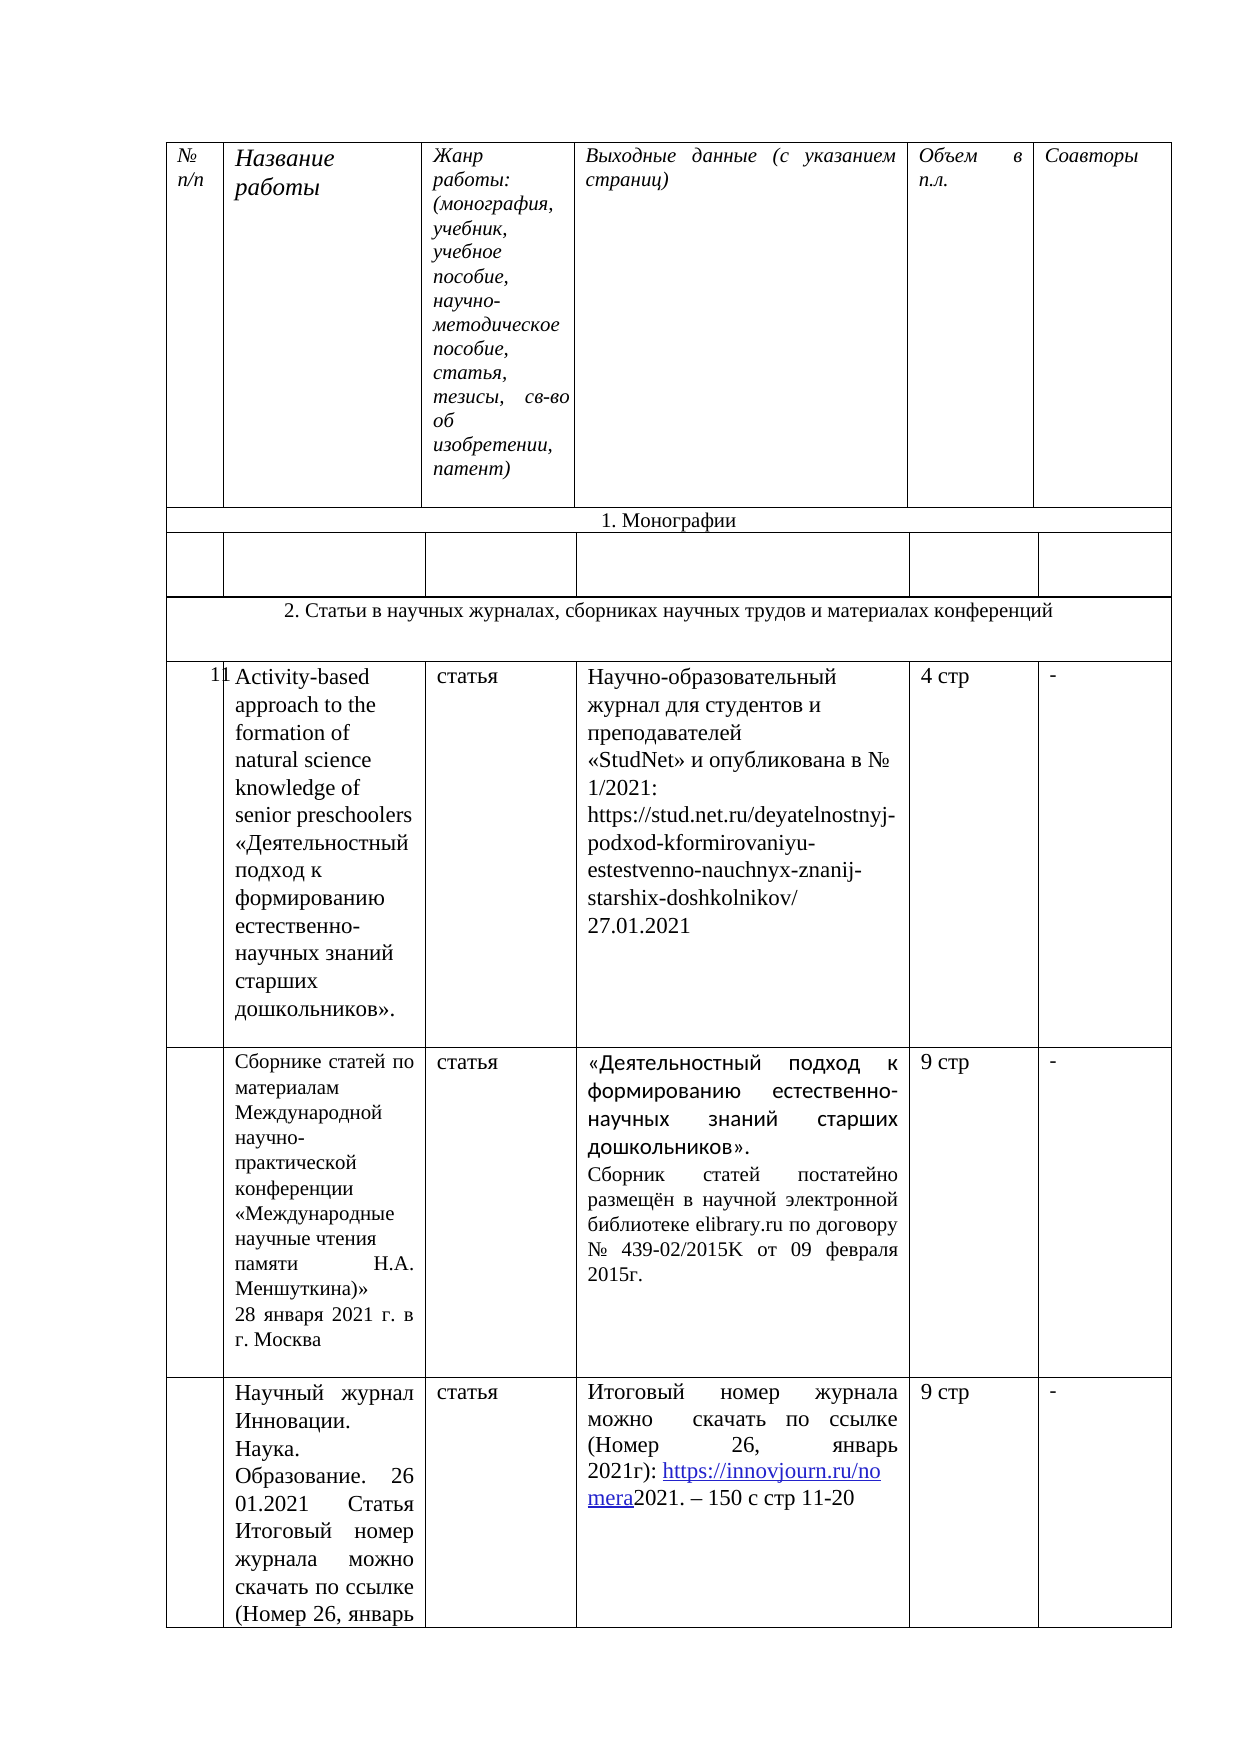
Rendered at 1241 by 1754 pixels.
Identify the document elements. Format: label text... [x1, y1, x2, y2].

table_cell статья [426, 1378, 576, 1627]
table_header № п/п [167, 143, 223, 507]
table_cell [167, 1048, 223, 1377]
table_cell Сборнике статей по материалам Международной научно-практической конференции «Международные научные чтения памяти Н.А. Меншуткина)» 28 января 2021 г. в г. Москва [224, 1048, 425, 1377]
table_cell [910, 533, 1038, 596]
table_cell 1. Монографии [167, 508, 1171, 532]
table_header Название работы [224, 143, 421, 507]
table_cell 2. Статьи в научных журналах, сборниках научных трудов и материалах конференций [167, 598, 1171, 661]
table_header Соавторы [1034, 143, 1171, 507]
table_cell [167, 533, 223, 596]
table_cell 4 стр [910, 662, 1038, 1047]
table_cell [167, 1378, 223, 1627]
table_header Выходные данные (с указанием страниц) [575, 143, 907, 507]
table_cell статья [426, 662, 576, 1047]
table_cell [224, 533, 425, 596]
table_cell - [1039, 662, 1171, 1047]
table_cell 9 стр [910, 1048, 1038, 1377]
table_cell Научно-образовательный журнал для студентов и преподавателей «StudNet» и опубликована в № 1/2021: https://stud.net.ru/deyatelnostnyj-podxod-kformirovaniyu- estestvenno-nauchnyx-znanij-starshix-doshkolnikov/ 27.01.2021 [577, 662, 909, 1047]
table_cell [426, 533, 576, 596]
table_cell - [1039, 1378, 1171, 1627]
table_header Жанр работы: (монография, учебник, учебное пособие, научно-методическое пособие, статья, тезисы, св-во об изобретении, патент) [422, 143, 574, 507]
table_cell 9 стр [910, 1378, 1038, 1627]
table_cell «Деятельностный подход к формированию естественно-научных знаний старших дошкольников». Сборник статей постатейно размещён в научной электронной библиотеке elibrary.ru по договору № 439-02/2015K от 09 февраля 2015г. [577, 1048, 909, 1377]
table_header Объем в п.л. [908, 143, 1033, 507]
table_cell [577, 1378, 909, 1627]
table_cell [224, 1378, 425, 1627]
table_cell [1039, 533, 1171, 596]
table_cell 11 [167, 662, 223, 1047]
table_cell [577, 533, 909, 596]
table_cell статья [426, 1048, 576, 1377]
table_cell - [1039, 1048, 1171, 1377]
table_cell Аctivity-based approach to the formation of natural science knowledge of senior preschoolers «Деятельностный подход к формированию естественно-научных знаний старших дошкольников». [224, 662, 425, 1047]
